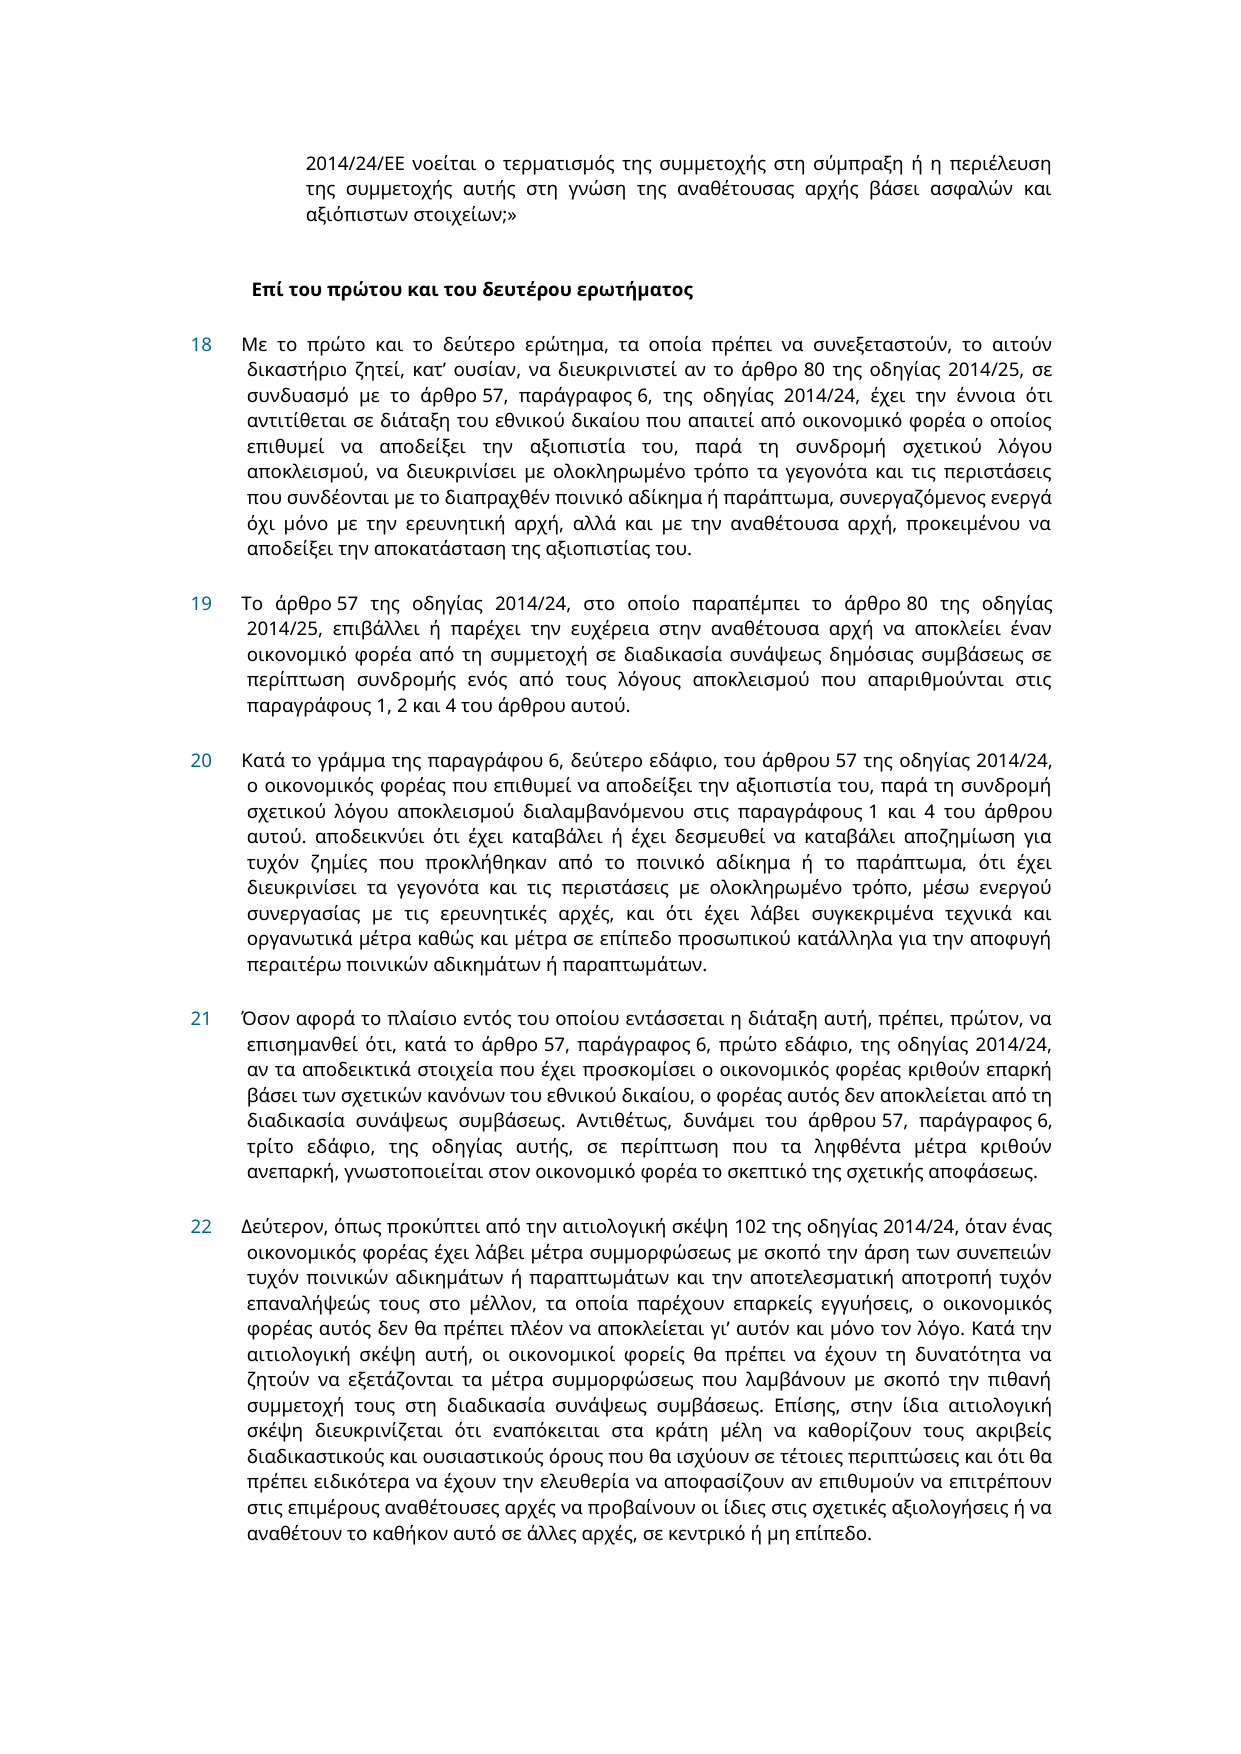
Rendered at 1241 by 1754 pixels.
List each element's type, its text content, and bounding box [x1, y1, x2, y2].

text 22 Δεύτερον, όπως προκύπτει από την αιτιολογική σκέψη 102 της οδηγίας 2014/24, όταν ένας οικονομικός φορέας έχει λάβει μέτρα συμμορφώσεως με σκοπό την άρση των συνεπειών τυχόν ποινικών αδικημάτων ή παραπτωμάτων και την αποτελεσματική αποτροπή τυχόν επαναλήψεώς τους στο μέλλον, τα οποία παρέχουν επαρκείς εγγυήσεις, ο οικονομικός φορέας αυτός δεν θα πρέπει πλέον να αποκλείεται γι’ αυτόν και μόνο τον λόγο. Κατά την αιτιολογική σκέψη αυτή, οι οικονομικοί φορείς θα πρέπει να έχουν τη δυνατότητα να ζητούν να εξετάζονται τα μέτρα συμμορφώσεως που λαμβάνουν με σκοπό την πιθανή συμμετοχή τους στη διαδικασία συνάψεως συμβάσεως. Επίσης, στην ίδια αιτιολογική σκέψη διευκρινίζεται ότι εναπόκειται στα κράτη μέλη να καθορίζουν τους ακριβείς διαδικαστικούς και ουσιαστικούς όρους που θα ισχύουν σε τέτοιες περιπτώσεις και ότι θα πρέπει ειδικότερα να έχουν την ελευθερία να αποφασίζουν αν επιθυμούν να επιτρέπουν στις επιμέρους αναθέτουσες αρχές να προβαίνουν οι ίδιες στις σχετικές αξιολογήσεις ή να αναθέτουν το καθήκον αυτό σε άλλες αρχές, σε κεντρικό ή μη επίπεδο. [190, 1213, 1053, 1545]
text Επί του πρώτου και του δευτέρου ερωτήματος [247, 277, 1053, 302]
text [247, 150, 1053, 227]
text 21 Όσον αφορά το πλαίσιο εντός του οποίου εντάσσεται η διάταξη αυτή, πρέπει, πρώτον, να επισημανθεί ότι, κατά το άρθρο 57, παράγραφος 6, πρώτο εδάφιο, της οδηγίας 2014/24, αν τα αποδεικτικά στοιχεία που έχει προσκομίσει ο οικονομικός φορέας κριθούν επαρκή βάσει των σχετικών κανόνων του εθνικού δικαίου, ο φορέας αυτός δεν αποκλείεται από τη διαδικασία συνάψεως συμβάσεως. Αντιθέτως, δυνάμει του άρθρου 57, παράγραφος 6, τρίτο εδάφιο, της οδηγίας αυτής, σε περίπτωση που τα ληφθέντα μέτρα κριθούν ανεπαρκή, γνωστοποιείται στον οικονομικό φορέα το σκεπτικό της σχετικής αποφάσεως. [190, 1006, 1053, 1184]
text 18 Με το πρώτο και το δεύτερο ερώτημα, τα οποία πρέπει να συνεξεταστούν, το αιτούν δικαστήριο ζητεί, κατ’ ουσίαν, να διευκρινιστεί αν το άρθρο 80 της οδηγίας 2014/25, σε συνδυασμό με το άρθρο 57, παράγραφος 6, της οδηγίας 2014/24, έχει την έννοια ότι αντιτίθεται σε διάταξη του εθνικού δικαίου που απαιτεί από οικονομικό φορέα ο οποίος επιθυμεί να αποδείξει την αξιοπιστία του, παρά τη συνδρομή σχετικού λόγου αποκλεισμού, να διευκρινίσει με ολοκληρωμένο τρόπο τα γεγονότα και τις περιστάσεις που συνδέονται με το διαπραχθέν ποινικό αδίκημα ή παράπτωμα, συνεργαζόμενος ενεργά όχι μόνο με την ερευνητική αρχή, αλλά και με την αναθέτουσα αρχή, προκειμένου να αποδείξει την αποκατάσταση της αξιοπιστίας του. [190, 331, 1053, 561]
text 19 Το άρθρο 57 της οδηγίας 2014/24, στο οποίο παραπέμπει το άρθρο 80 της οδηγίας 2014/25, επιβάλλει ή παρέχει την ευχέρεια στην αναθέτουσα αρχή να αποκλείει έναν οικονομικό φορέα από τη συμμετοχή σε διαδικασία συνάψεως δημόσιας συμβάσεως σε περίπτωση συνδρομής ενός από τους λόγους αποκλεισμού που απαριθμούνται στις παραγράφους 1, 2 και 4 του άρθρου αυτού. [190, 590, 1053, 718]
text 20 Κατά το γράμμα της παραγράφου 6, δεύτερο εδάφιο, του άρθρου 57 της οδηγίας 2014/24, ο οικονομικός φορέας που επιθυμεί να αποδείξει την αξιοπιστία του, παρά τη συνδρομή σχετικού λόγου αποκλεισμού διαλαμβανόμενου στις παραγράφους 1 και 4 του άρθρου αυτού. αποδεικνύει ότι έχει καταβάλει ή έχει δεσμευθεί να καταβάλει αποζημίωση για τυχόν ζημίες που προκλήθηκαν από το ποινικό αδίκημα ή το παράπτωμα, ότι έχει διευκρινίσει τα γεγονότα και τις περιστάσεις με ολοκληρωμένο τρόπο, μέσω ενεργού συνεργασίας με τις ερευνητικές αρχές, και ότι έχει λάβει συγκεκριμένα τεχνικά και οργανωτικά μέτρα καθώς και μέτρα σε επίπεδο προσωπικού κατάλληλα για την αποφυγή περαιτέρω ποινικών αδικημάτων ή παραπτωμάτων. [190, 747, 1053, 977]
